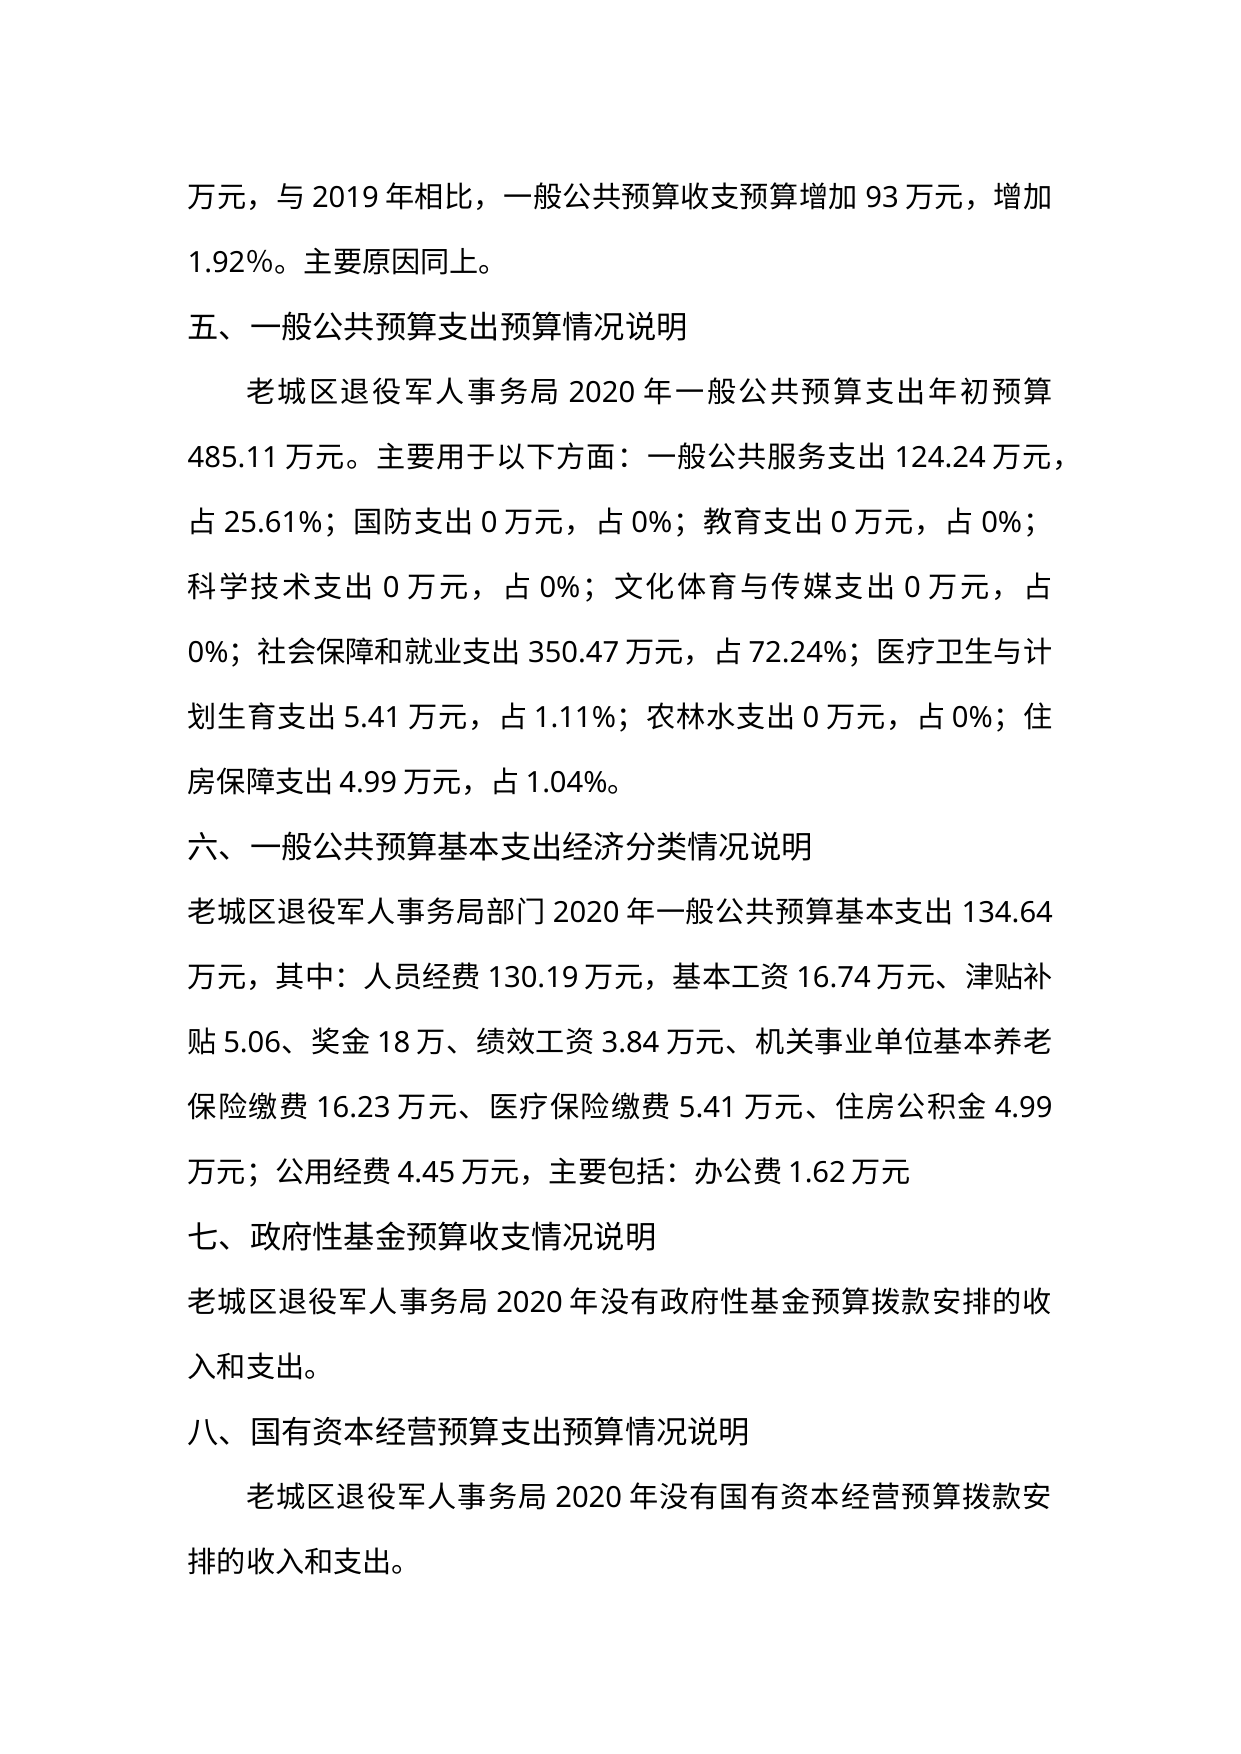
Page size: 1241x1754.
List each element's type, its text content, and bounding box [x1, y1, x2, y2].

text 老城区退役军人事务局部门2020年一般公共预算基本支出134.64万元，其中：人员经费130.19万元，基本工资16.74万元、津贴补贴5.06、奖金18万、绩效工资3.84万元、机关事业单位基本养老保险缴费16.23万元、医疗保险缴费5.41万元、住房公积金4.99万元；公用经费4.45万元，主要包括：办公费1.62万元 [187, 877, 1053, 1202]
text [187, 162, 1053, 292]
list 一般公共预算基本支出经济分类情况说明 [187, 812, 1053, 877]
text 八、国有资本经营预算支出预算情况说明 [187, 1397, 1053, 1462]
text 老城区退役军人事务局2020年一般公共预算支出年初预算485.11万元。主要用于以下方面：一般公共服务支出124.24万元，占25.61%；国防支出0万元，占0%；教育支出0万元，占0%；科学技术支出0万元，占0%；文化体育与传媒支出0万元，占0%；社会保障和就业支出350.47万元，占72.24%；医疗卫生与计划生育支出5.41万元，占1.11%；农林水支出0万元，占0%；住房保障支出4.99万元，占1.04%。 [187, 357, 1053, 812]
text 五、一般公共预算支出预算情况说明 [187, 292, 1053, 357]
text 七、政府性基金预算收支情况说明 [187, 1202, 1053, 1267]
text 老城区退役军人事务局2020年没有国有资本经营预算拨款安排的收入和支出。 [187, 1462, 1053, 1592]
text 老城区退役军人事务局2020年没有政府性基金预算拨款安排的收入和支出。 [187, 1267, 1053, 1397]
